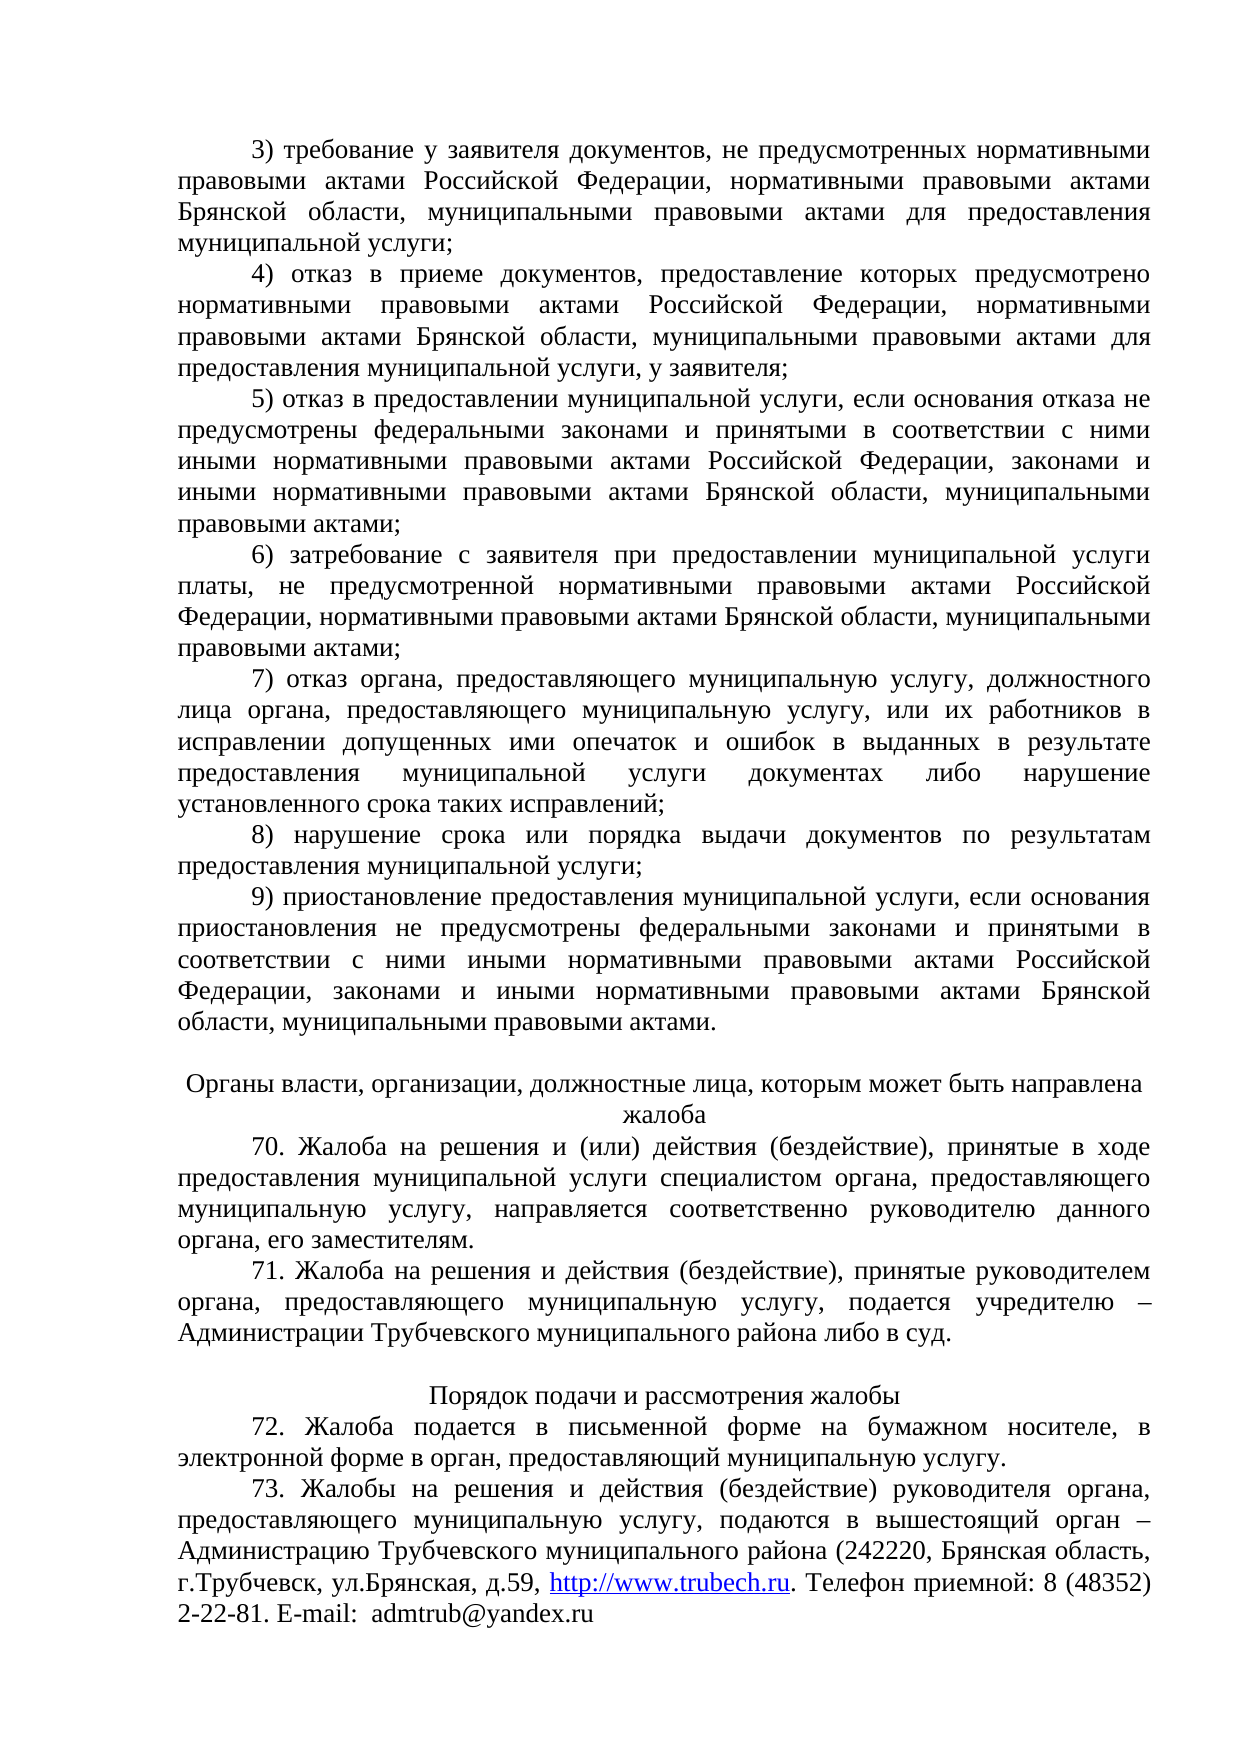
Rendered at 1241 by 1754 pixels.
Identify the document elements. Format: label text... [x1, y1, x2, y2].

text 72. Жалоба подается в письменной форме на бумажном носителе, в электронной форме в орган, предоставляющий муниципальную услугу. [177, 1410, 1152, 1472]
text 4) отказ в приеме документов, предоставление которых предусмотрено нормативными правовыми актами Российской Федерации, нормативными правовыми актами Брянской области, муниципальными правовыми актами для предоставления муниципальной услуги, у заявителя; [177, 257, 1152, 382]
text 8) нарушение срока или порядка выдачи документов по результатам предоставления муниципальной услуги; [177, 818, 1152, 880]
text Порядок подачи и рассмотрения жалобы [177, 1379, 1152, 1410]
text 3) требование у заявителя документов, не предусмотренных нормативными правовыми актами Российской Федерации, нормативными правовыми актами Брянской области, муниципальными правовыми актами для предоставления муниципальной услуги; [177, 133, 1152, 257]
text 70. Жалоба на решения и (или) действия (бездействие), принятые в ходе предоставления муниципальной услуги специалистом органа, предоставляющего муниципальную услугу, направляется соответственно руководителю данного органа, его заместителям. [177, 1129, 1152, 1254]
text 9) приостановление предоставления муниципальной услуги, если основания приостановления не предусмотрены федеральными законами и принятыми в соответствии с ними иными нормативными правовыми актами Российской Федерации, законами и иными нормативными правовыми актами Брянской области, муниципальными правовыми актами. [177, 880, 1152, 1036]
text 6) затребование с заявителя при предоставлении муниципальной услуги платы, не предусмотренной нормативными правовыми актами Российской Федерации, нормативными правовыми актами Брянской области, муниципальными правовыми актами; [177, 538, 1152, 662]
text 5) отказ в предоставлении муниципальной услуги, если основания отказа не предусмотрены федеральными законами и принятыми в соответствии с ними иными нормативными правовыми актами Российской Федерации, законами и иными нормативными правовыми актами Брянской области, муниципальными правовыми актами; [177, 382, 1152, 538]
text 71. Жалоба на решения и действия (бездействие), принятые руководителем органа, предоставляющего муниципальную услугу, подается учредителю – Администрации Трубчевского муниципального района либо в суд. [177, 1254, 1152, 1348]
text Органы власти, организации, должностные лица, которым может быть направлена жалоба [177, 1067, 1152, 1129]
text 7) отказ органа, предоставляющего муниципальную услугу, должностного лица органа, предоставляющего муниципальную услугу, или их работников в исправлении допущенных ими опечаток и ошибок в выданных в результате предоставления муниципальной услуги документах либо нарушение установленного срока таких исправлений; [177, 662, 1152, 818]
text 73. Жалобы на решения и действия (бездействие) руководителя органа, предоставляющего муниципальную услугу, подаются в вышестоящий орган – Администрацию Трубчевского муниципального района (242220, Брянская область, г.Трубчевск, ул.Брянская, д.59, http://www.trubech.ru. Телефон приемной: 8 (48352) 2-22-81. E-mail: admtrub@yandex.ru [177, 1472, 1152, 1628]
